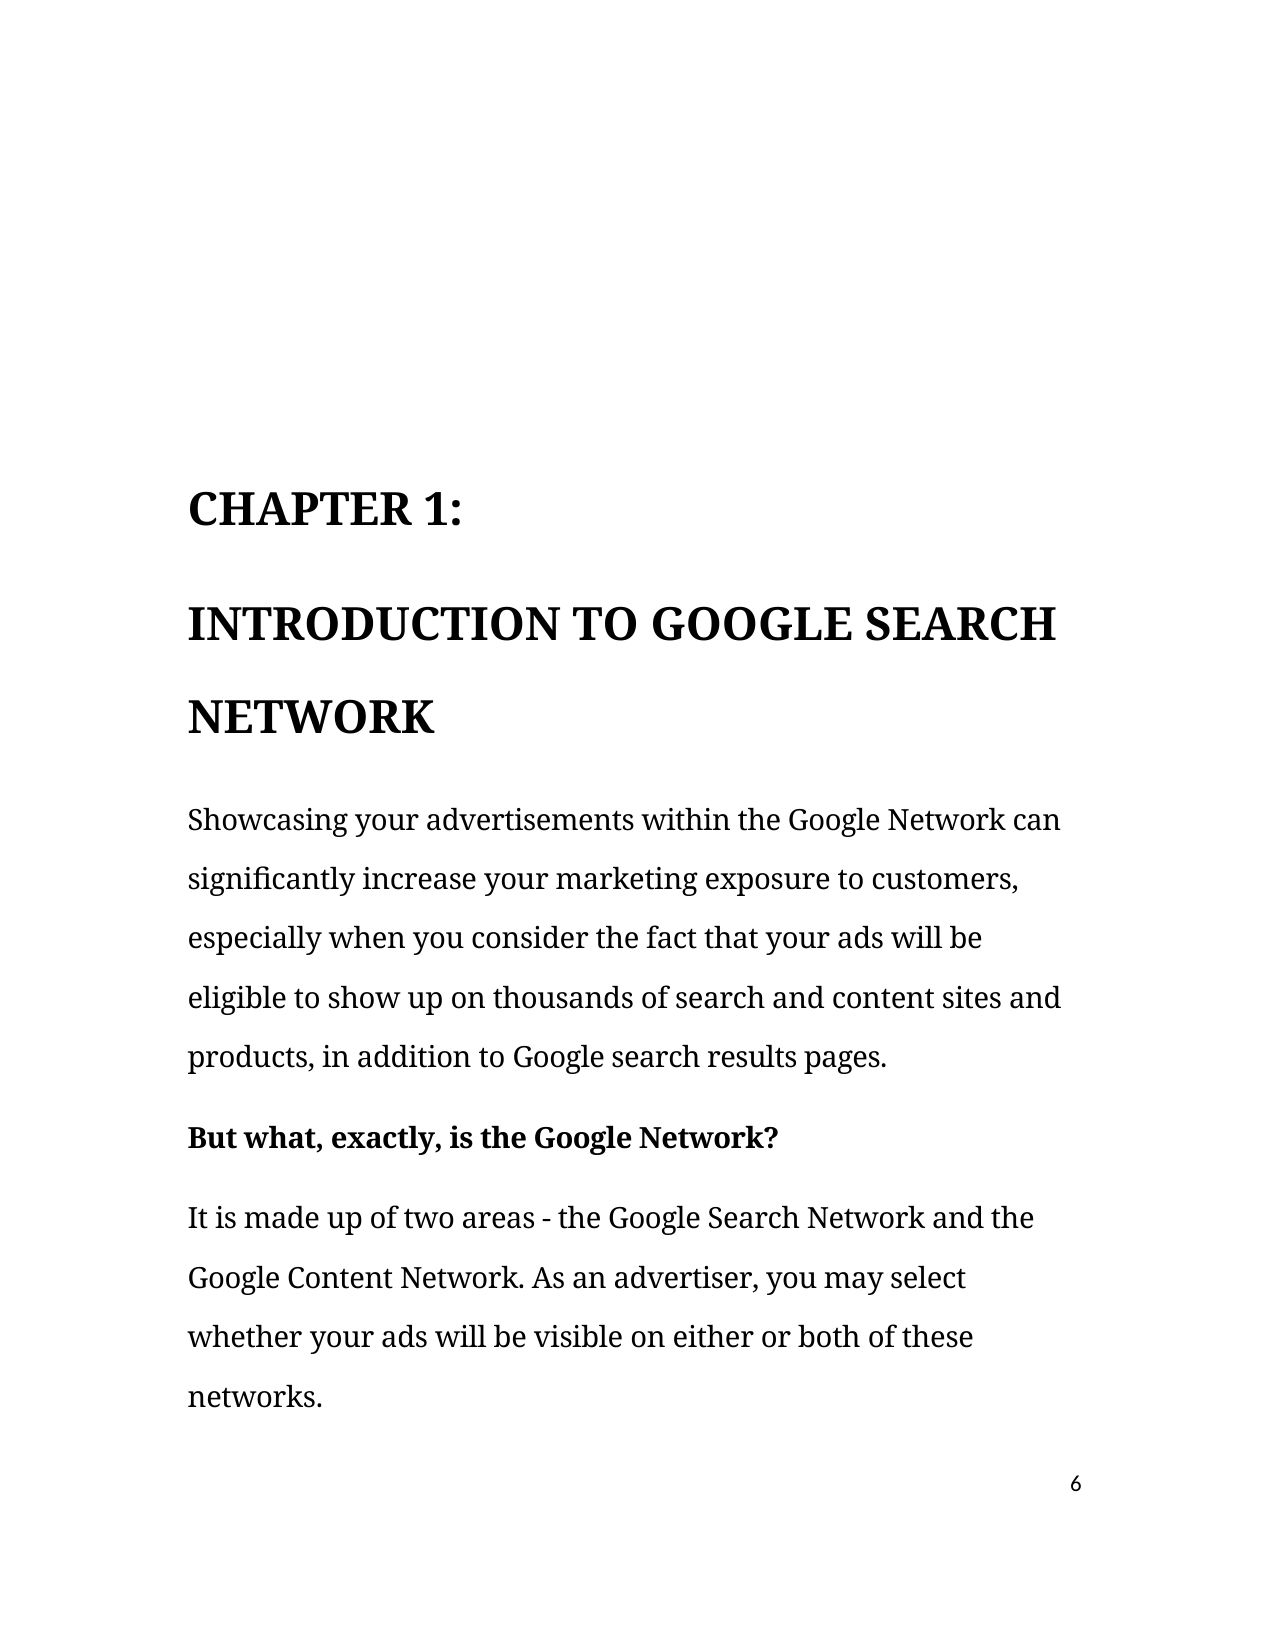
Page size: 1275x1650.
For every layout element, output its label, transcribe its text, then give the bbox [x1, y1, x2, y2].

text But what, exactly, is the Google Network? [187, 1117, 1081, 1157]
text CHAPTER 1: [187, 477, 1081, 539]
text Showcasing your advertisements within the Google Network can significantly increase your marketing exposure to customers, especially when you consider the fact that your ads will be eligible to show up on thousands of search and content sites and products, in addition to Google search results pages. [187, 799, 1081, 1076]
text INTRODUCTION TO GOOGLE SEARCH NETWORK [187, 591, 1081, 747]
text It is made up of two areas - the Google Search Network and the Google Content Network. As an advertiser, you may select whether your ads will be visible on either or both of these networks. [187, 1197, 1081, 1416]
